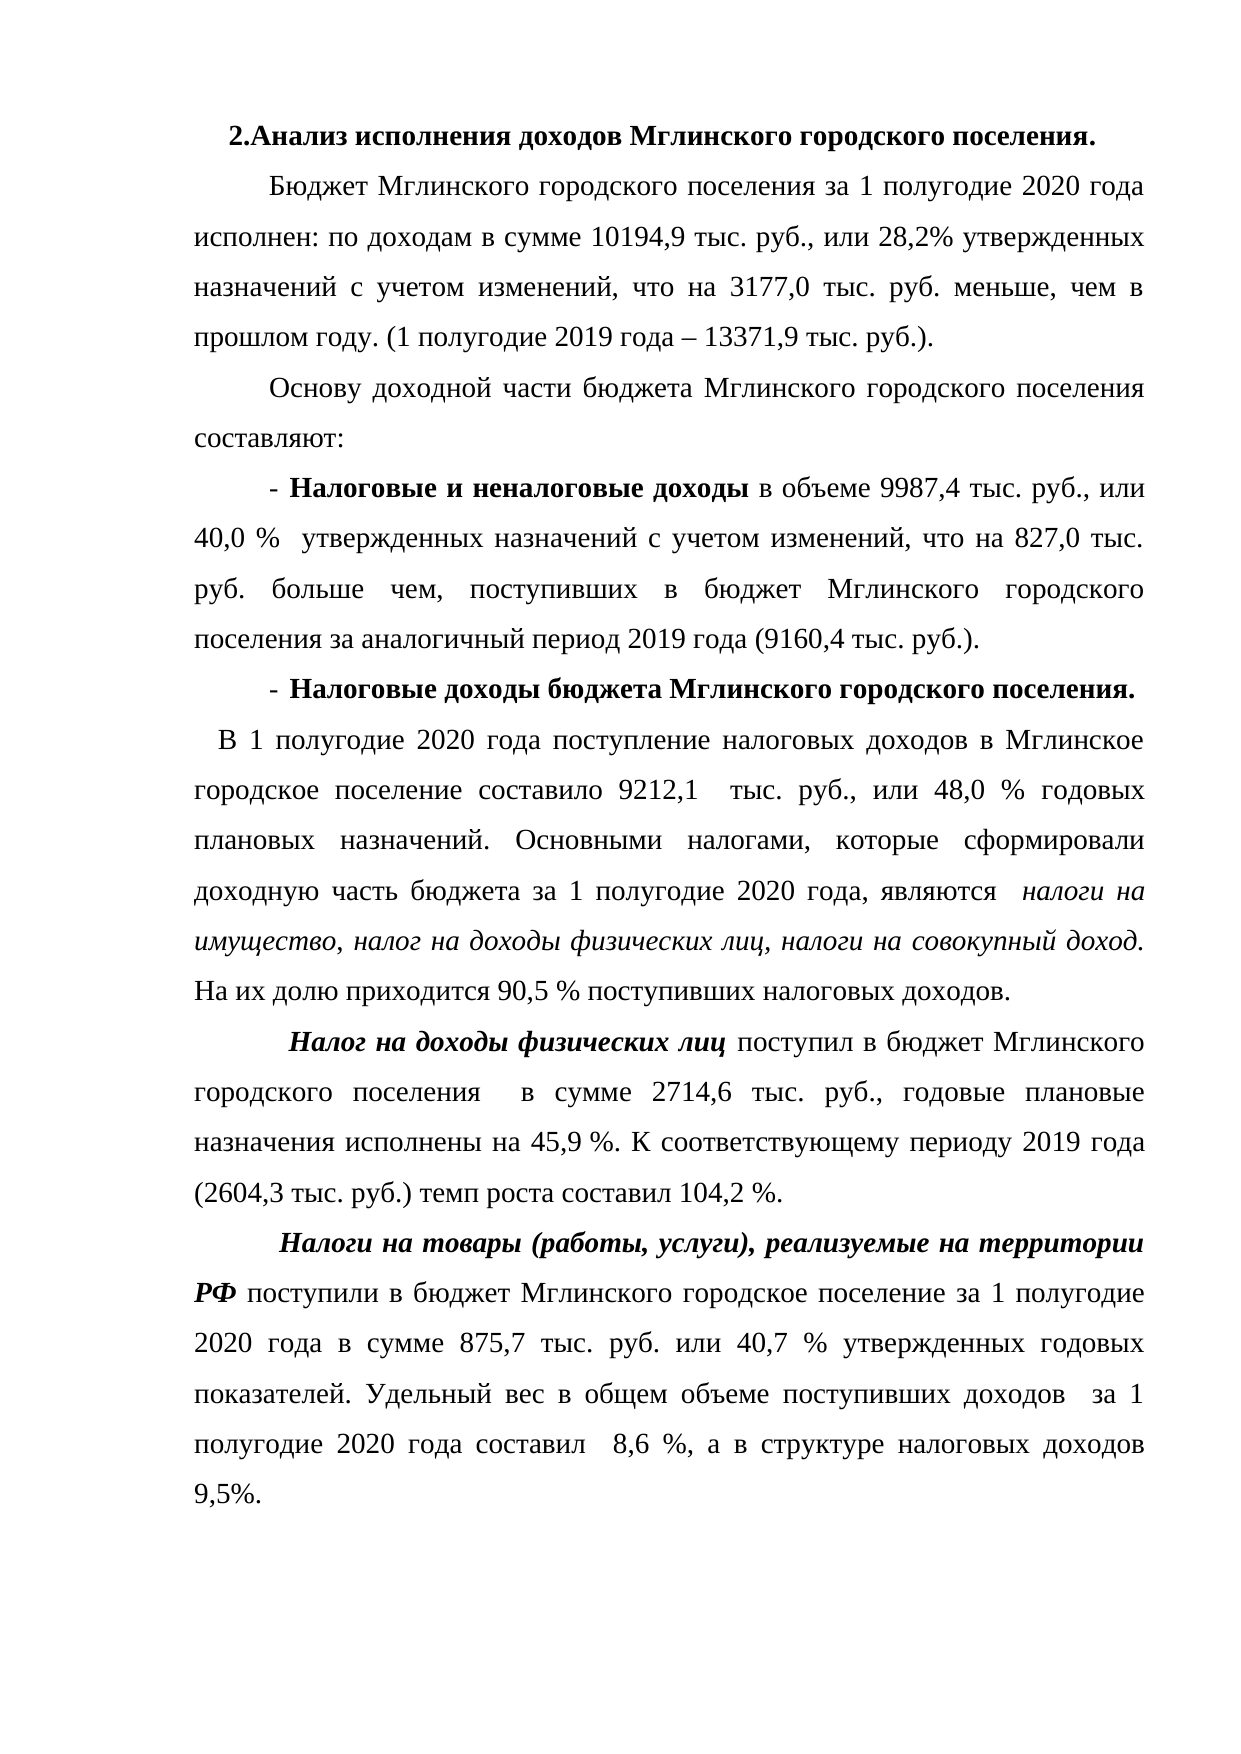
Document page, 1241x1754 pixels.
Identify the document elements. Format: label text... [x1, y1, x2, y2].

list Налоговые доходы бюджета Мглинского городского поселения. [194, 672, 1145, 705]
text В 1 полугодие 2020 года поступление налоговых доходов в Мглинское городское поселение составило 9212,1 тыс. руб., или 48,0 % годовых плановых назначений. Основными налогами, которые сформировали доходную часть бюджета за 1 полугодие 2020 года, являются налоги на имущество, налог на доходы физических лиц, налоги на совокупный доход. На их долю приходится 90,5 % поступивших налоговых доходов. [194, 722, 1145, 1007]
text Бюджет Мглинского городского поселения за 1 полугодие 2020 года исполнен: по доходам в сумме 10194,9 тыс. руб., или 28,2% утвержденных назначений с учетом изменений, что на 3177,0 тыс. руб. меньше, чем в прошлом году. (1 полугодие 2019 года – 13371,9 тыс. руб.). [194, 168, 1145, 353]
text Основу доходной части бюджета Мглинского городского поселения составляют: [194, 370, 1145, 453]
text Налог на доходы физических лиц поступил в бюджет Мглинского городского поселения в сумме 2714,6 тыс. руб., годовые плановые назначения исполнены на 45,9 %. К соответствующему периоду 2019 года (2604,3 тыс. руб.) темп роста составил 104,2 %. [194, 1024, 1145, 1208]
text Налоги на товары (работы, услуги), реализуемые на территории РФ поступили в бюджет Мглинского городское поселение за 1 полугодие 2020 года в сумме 875,7 тыс. руб. или 40,7 % утвержденных годовых показателей. Удельный вес в общем объеме поступивших доходов за 1 полугодие 2020 года составил 8,6 %, а в структуре налоговых доходов 9,5%. [194, 1225, 1145, 1510]
list Налоговые и неналоговые доходы в объеме 9987,4 тыс. руб., или 40,0 % утвержденных назначений с учетом изменений, что на 827,0 тыс. руб. больше чем, поступивших в бюджет Мглинского городского поселения за аналогичный период 2019 года (9160,4 тыс. руб.). [194, 470, 1145, 655]
text 2.Анализ исполнения доходов Мглинского городского поселения. [177, 118, 1152, 152]
